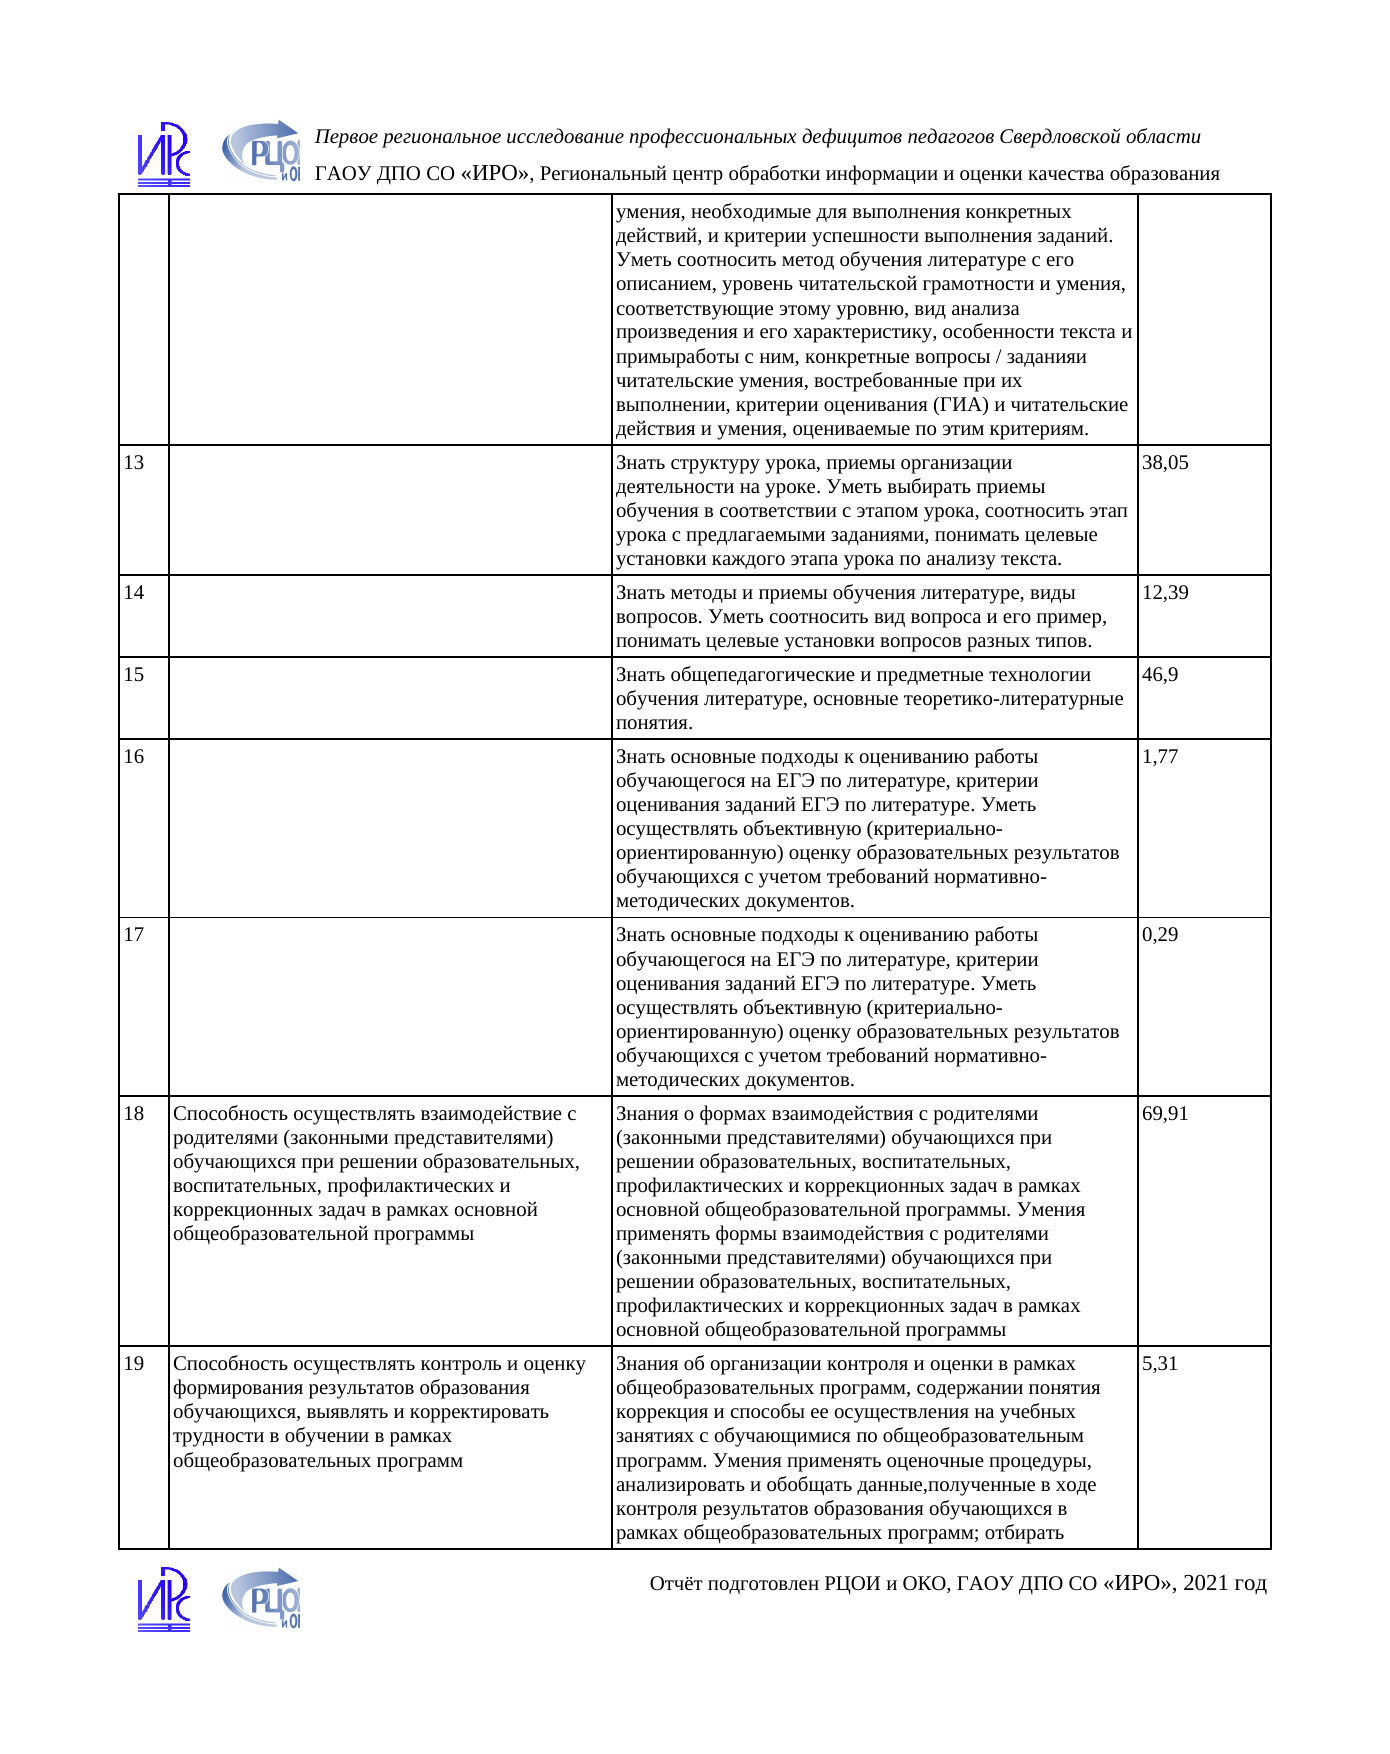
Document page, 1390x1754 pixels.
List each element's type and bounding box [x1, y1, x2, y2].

table_cell [120, 918, 168, 1095]
table_cell [613, 740, 1137, 917]
table_cell [613, 195, 1137, 444]
table_cell [120, 658, 168, 738]
table_cell [613, 1347, 1137, 1548]
table_cell [1139, 446, 1270, 574]
table_cell [120, 576, 168, 656]
table_cell [170, 740, 611, 917]
picture [136, 1565, 191, 1634]
table_cell [613, 446, 1137, 574]
table_cell [170, 1097, 611, 1345]
table_cell [1139, 195, 1270, 444]
table_cell [613, 1097, 1137, 1345]
table_cell [170, 1347, 611, 1548]
table_cell [170, 446, 611, 574]
table_cell [1139, 1097, 1270, 1345]
table_cell [1139, 658, 1270, 738]
table_cell [120, 446, 168, 574]
picture [219, 1565, 300, 1633]
picture [136, 120, 191, 189]
table_cell [170, 658, 611, 738]
table_cell [1139, 740, 1270, 917]
table_cell [120, 740, 168, 917]
table_cell [170, 195, 611, 444]
table_cell [120, 1097, 168, 1345]
table_cell [120, 195, 168, 444]
table_cell [1139, 1347, 1270, 1548]
table_cell [613, 576, 1137, 656]
table_cell [120, 1347, 168, 1548]
table_cell [170, 576, 611, 656]
table_cell [613, 918, 1137, 1095]
picture [219, 118, 300, 186]
table_cell [1139, 918, 1270, 1095]
table_cell [170, 918, 611, 1095]
table_cell [1139, 576, 1270, 656]
table_cell [613, 658, 1137, 738]
